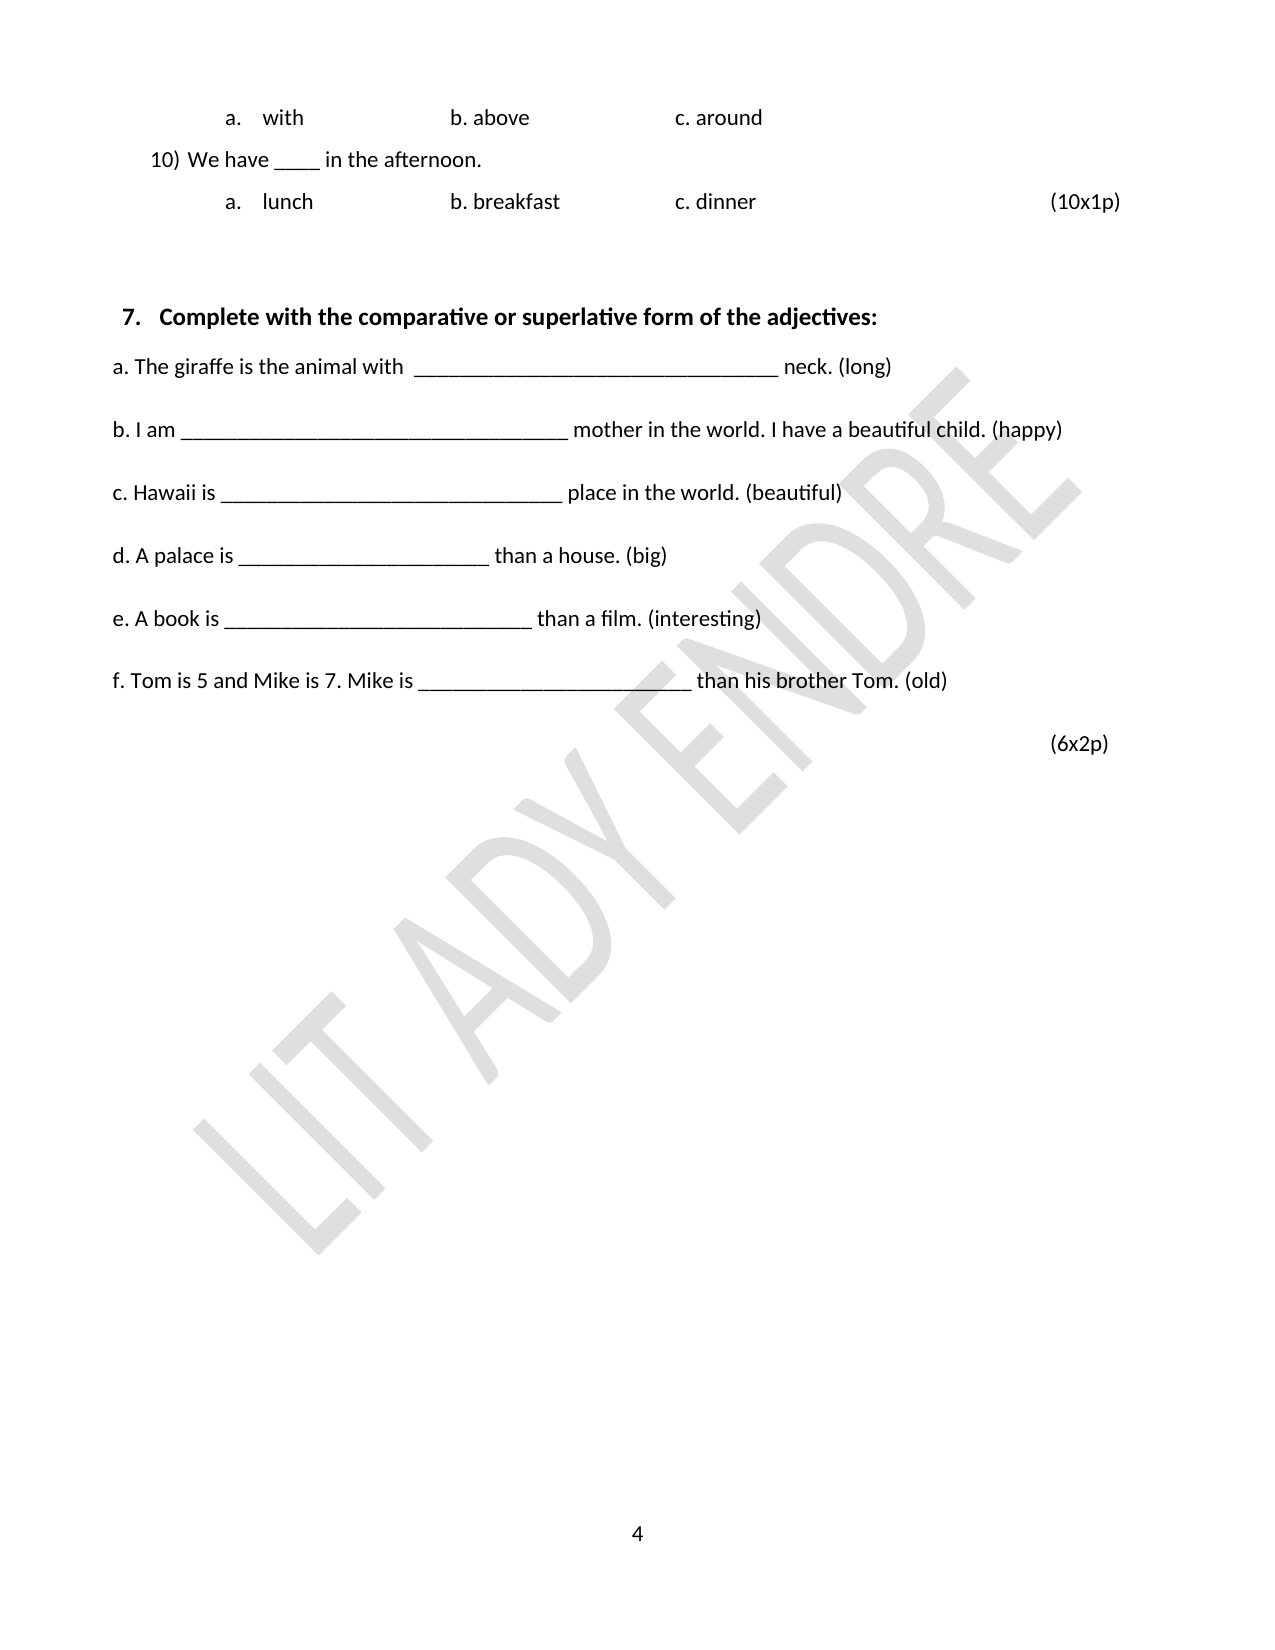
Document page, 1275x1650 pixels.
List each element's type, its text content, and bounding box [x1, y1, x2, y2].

list (6x2p) [225, 729, 1200, 757]
text e. A book is ___________________________ than a film. (interesting) [112, 604, 1200, 632]
text f. Tom is 5 and Mike is 7. Mike is ________________________ than his brother Tom. (old) [112, 667, 1200, 694]
list with b. above c. around [225, 103, 1200, 131]
text d. A palace is ______________________ than a house. (big) [112, 541, 1200, 569]
text c. Hawaii is ______________________________ place in the world. (beautiful) [112, 478, 1200, 506]
list Complete with the comparative or superlative form of the adjectives: [122, 301, 1200, 332]
list We have ____ in the afternoon. [150, 145, 1200, 173]
text b. I am __________________________________ mother in the world. I have a beautiful child. (happy) [112, 415, 1200, 443]
text a. The giraffe is the animal with ________________________________ neck. (long) [112, 352, 1200, 381]
list lunch b. breakfast c. dinner (10x1p) [225, 187, 1200, 215]
